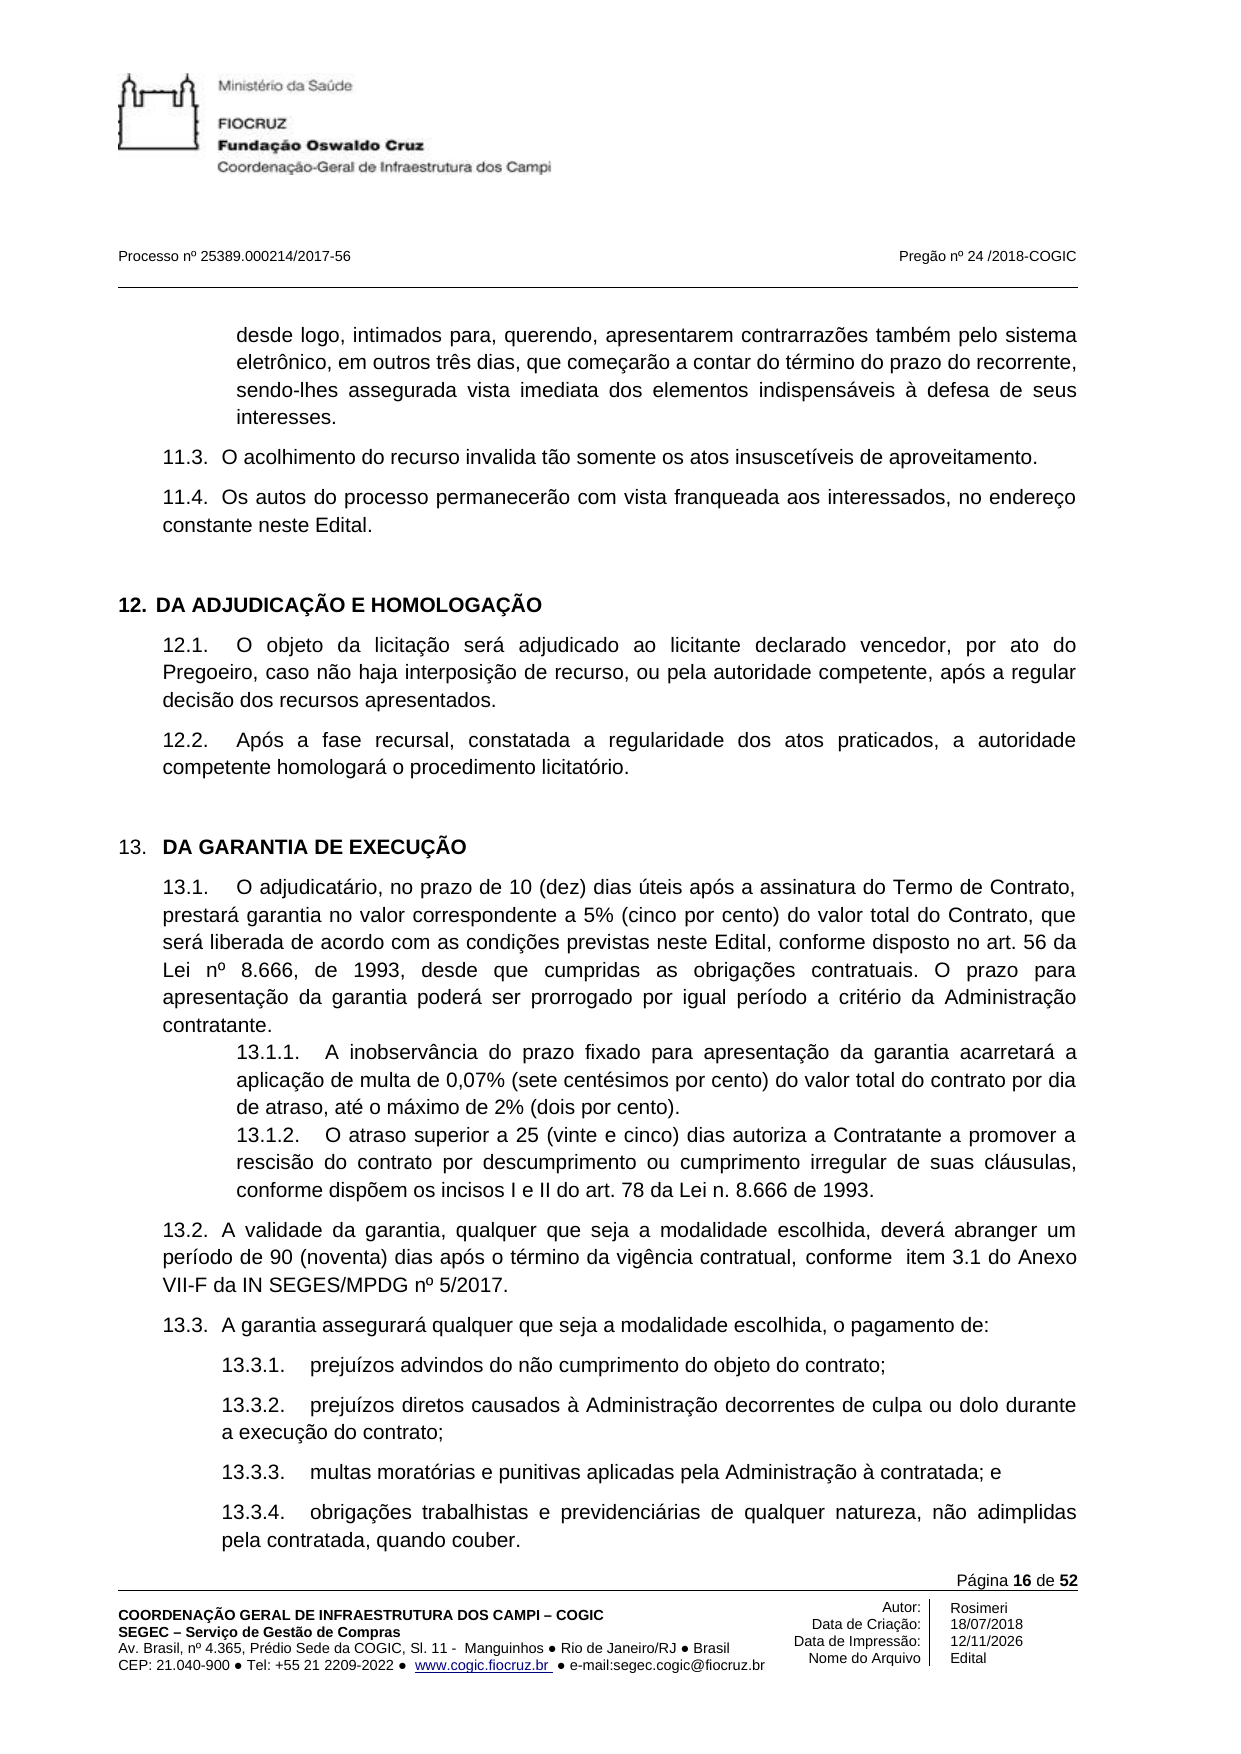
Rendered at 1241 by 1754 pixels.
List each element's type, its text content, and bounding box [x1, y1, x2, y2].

list A inobservância do prazo fixado para apresentação da garantia acarretará a aplicação de multa de 0,07% (sete centésimos por cento) do valor total do contrato por dia de atraso, até o máximo de 2% (dois por cento). [236, 1040, 1078, 1119]
list prejuízos advindos do não cumprimento do objeto do contrato; [221, 1353, 1078, 1377]
list A garantia assegurará qualquer que seja a modalidade escolhida, o pagamento de: [162, 1313, 1078, 1337]
list A validade da garantia, qualquer que seja a modalidade escolhida, deverá abranger um período de 90 (noventa) dias após o término da vigência contratual, conforme item 3.1 do Anexo VII-F da IN SEGES/MPDG nº 5/2017. [162, 1218, 1078, 1297]
list Após a fase recursal, constatada a regularidade dos atos praticados, a autoridade competente homologará o procedimento licitatório. [162, 728, 1078, 779]
list O adjudicatário, no prazo de 10 (dez) dias úteis após a assinatura do Termo de Contrato, prestará garantia no valor correspondente a 5% (cinco por cento) do valor total do Contrato, que será liberada de acordo com as condições previstas neste Edital, conforme disposto no art. 56 da Lei nº 8.666, de 1993, desde que cumpridas as obrigações contratuais. O prazo para apresentação da garantia poderá ser prorrogado por igual período a critério da Administração contratante. [162, 875, 1078, 1037]
list obrigações trabalhistas e previdenciárias de qualquer natureza, não adimplidas pela contratada, quando couber. [221, 1500, 1078, 1552]
list prejuízos diretos causados à Administração decorrentes de culpa ou dolo durante a execução do contrato; [221, 1393, 1078, 1444]
list DA ADJUDICAÇÃO E HOMOLOGAÇÃO [118, 593, 1078, 617]
list Os autos do processo permanecerão com vista franqueada aos interessados, no endereço constante neste Edital. [162, 485, 1078, 537]
list O acolhimento do recurso invalida tão somente os atos insuscetíveis de aproveitamento. [162, 445, 1078, 469]
list DA GARANTIA DE EXECUÇÃO [118, 835, 1078, 859]
picture [118, 73, 552, 175]
list multas moratórias e punitivas aplicadas pela Administração à contratada; e [221, 1460, 1078, 1484]
list O objeto da licitação será adjudicado ao licitante declarado vencedor, por ato do Pregoeiro, caso não haja interposição de recurso, ou pela autoridade competente, após a regular decisão dos recursos apresentados. [162, 633, 1078, 712]
list O atraso superior a 25 (vinte e cinco) dias autoriza a Contratante a promover a rescisão do contrato por descumprimento ou cumprimento irregular de suas cláusulas, conforme dispõem os incisos I e II do art. 78 da Lei n. 8.666 de 1993. [236, 1123, 1078, 1202]
